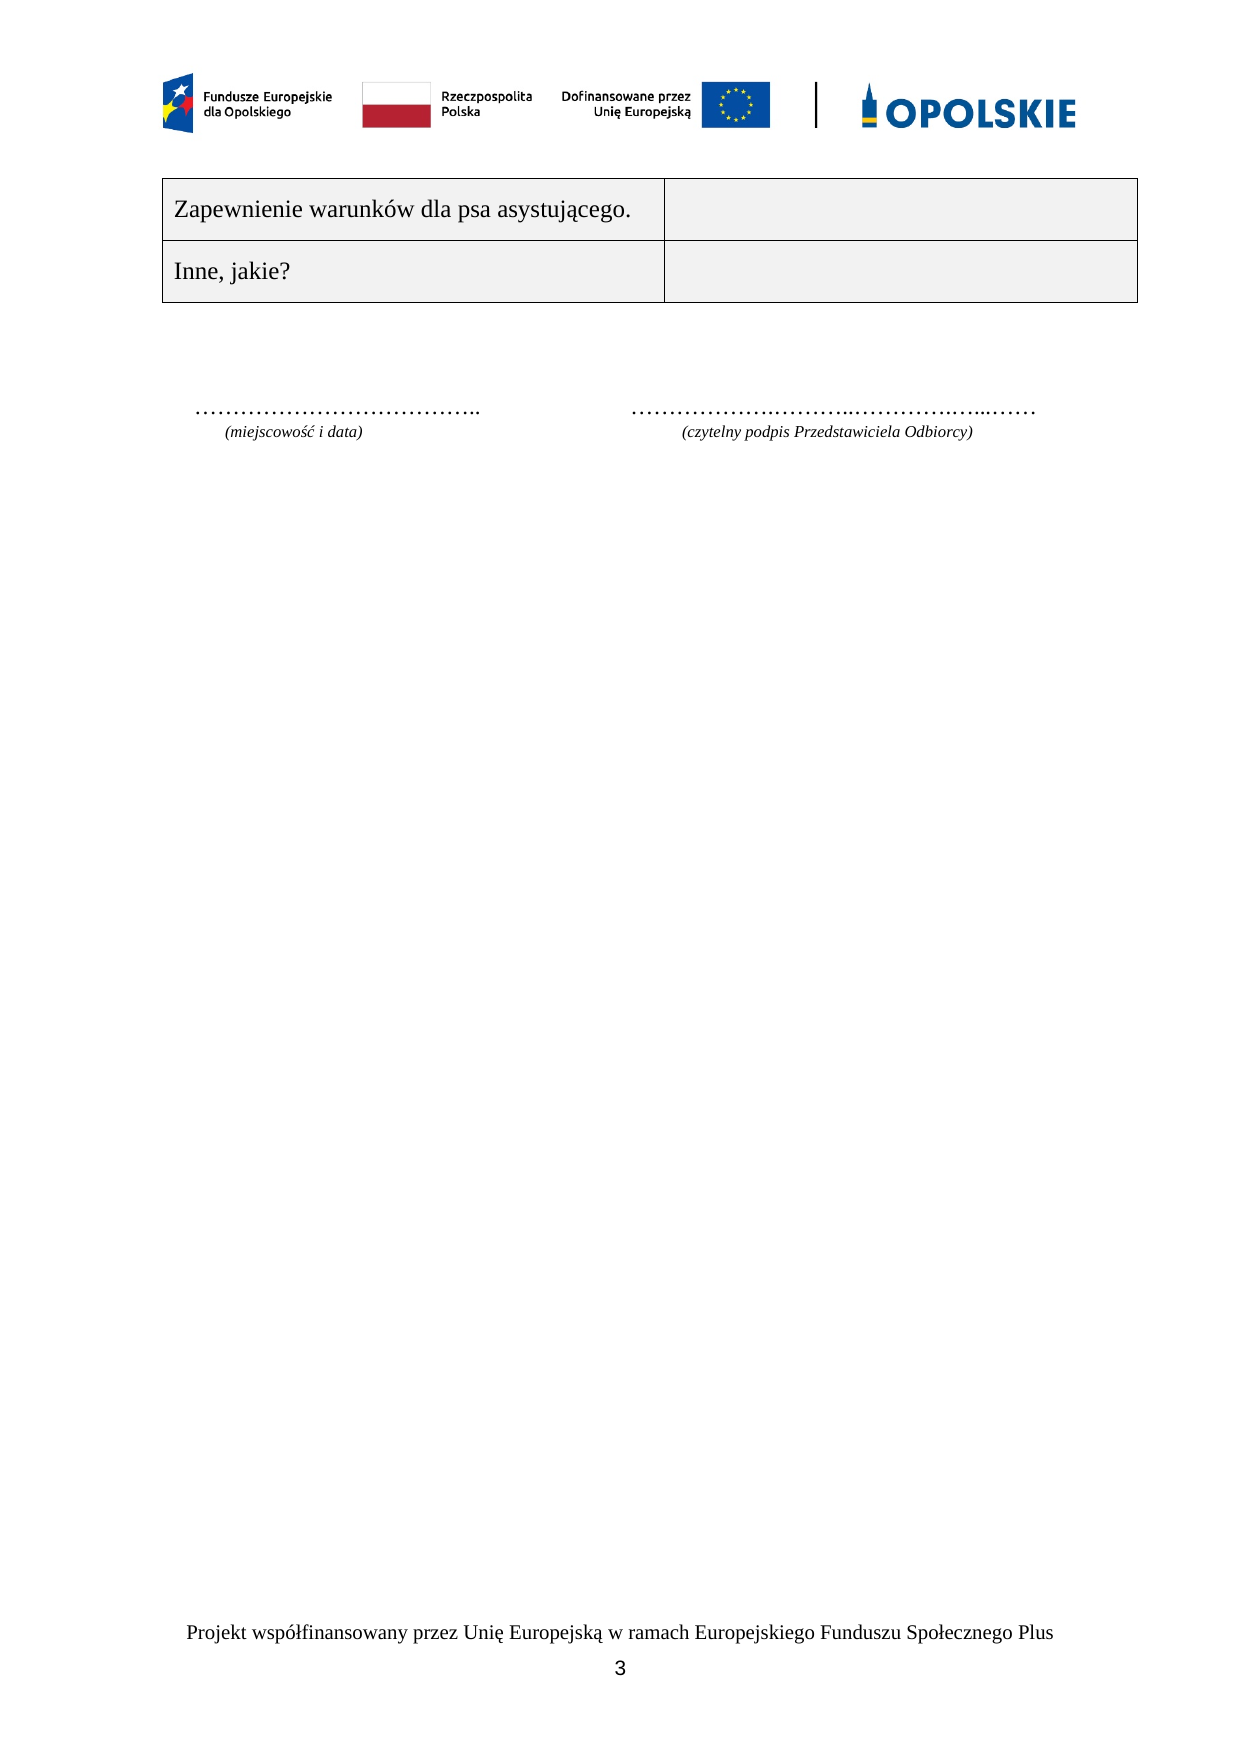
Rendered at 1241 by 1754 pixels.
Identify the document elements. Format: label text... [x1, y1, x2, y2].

text (miejscowość i data) (czytelny podpis Przedstawiciela Odbiorcy) [154, 422, 1092, 441]
text ……………………………….. ……………….………..………….…...…… [154, 393, 1092, 420]
table_cell [665, 179, 1137, 240]
table_cell [665, 241, 1137, 302]
table_cell Zapewnienie warunków dla psa asystującego. [163, 179, 664, 240]
picture [147, 53, 1092, 150]
table_cell Inne, jakie? [163, 241, 664, 302]
